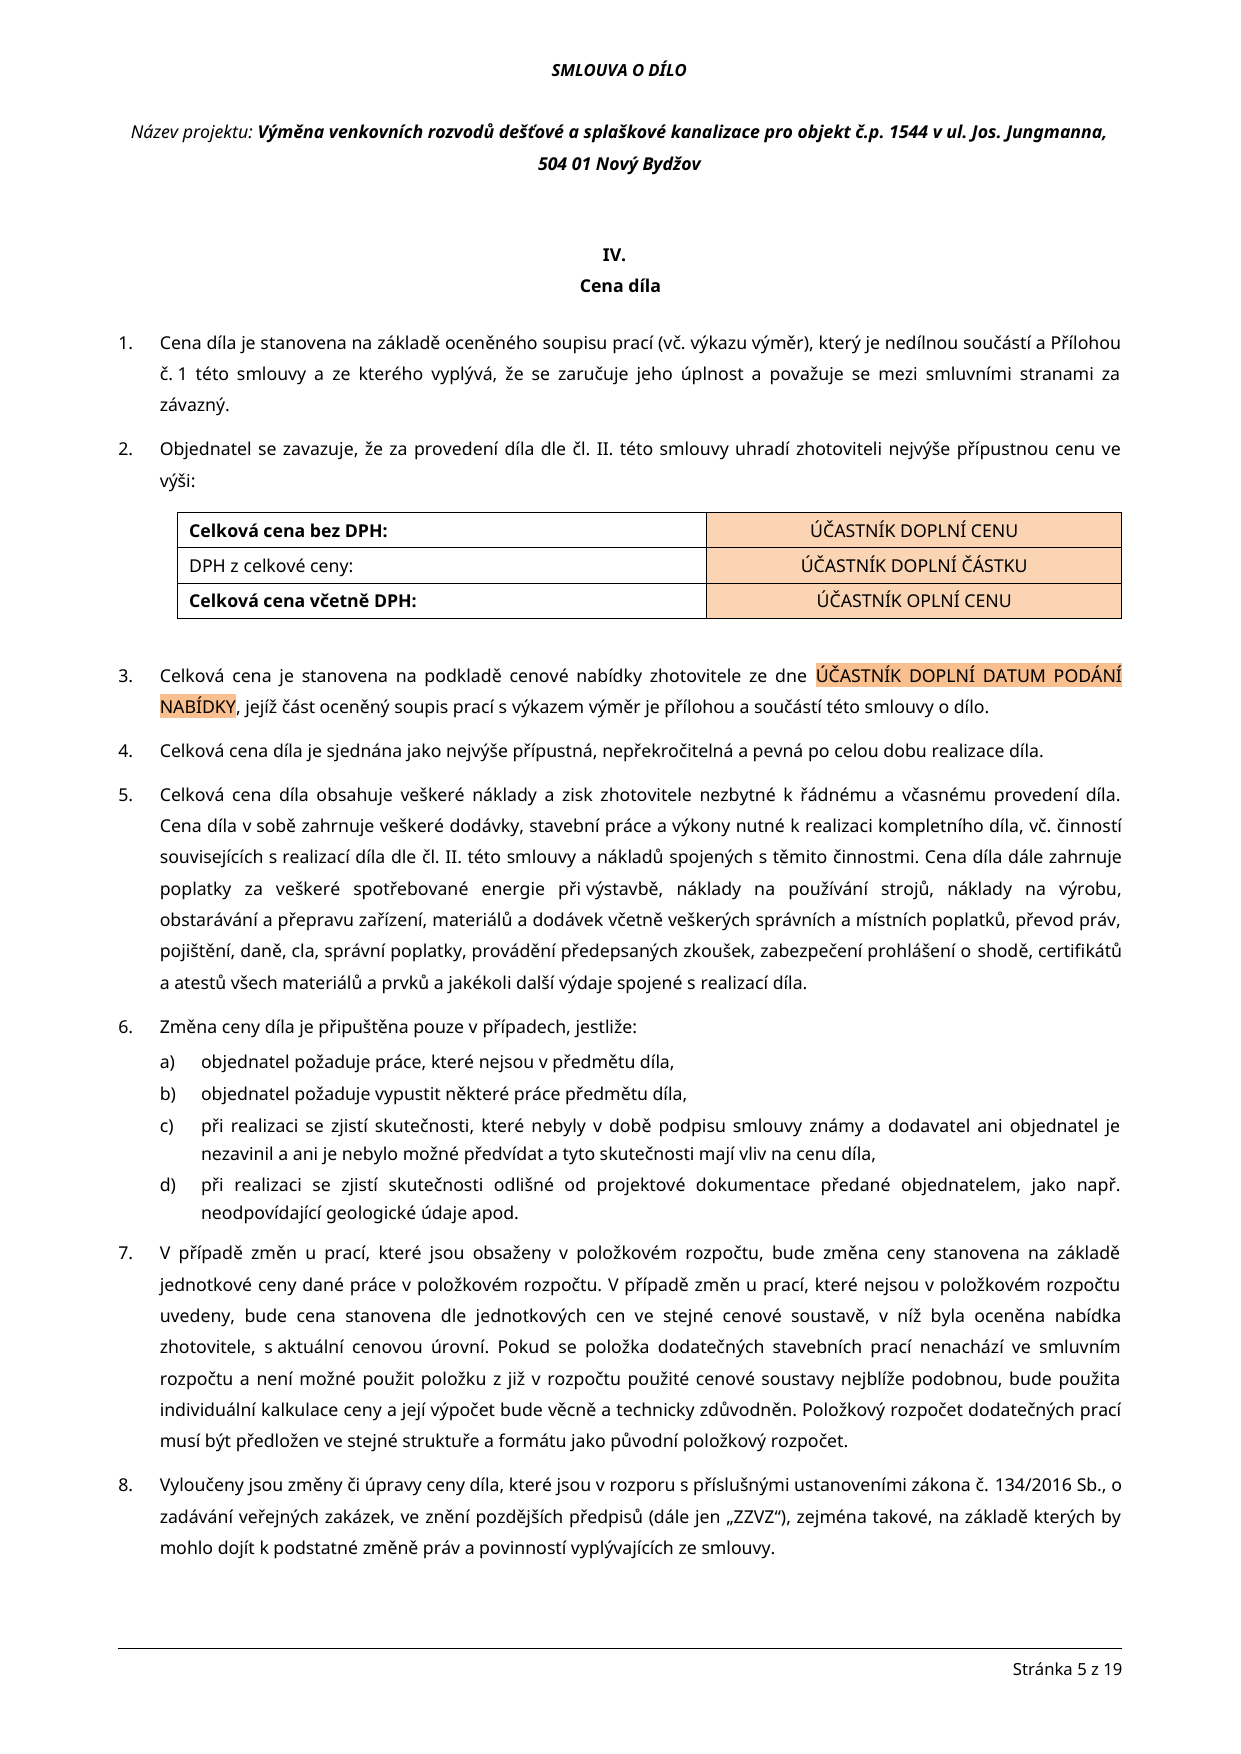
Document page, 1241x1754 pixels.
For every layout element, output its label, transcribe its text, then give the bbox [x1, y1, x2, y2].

text objednatel požaduje vypustit některé práce předmětu díla, [159, 1081, 1122, 1106]
text při realizaci se zjistí skutečnosti odlišné od projektové dokumentace předané objednatelem, jako např. neodpovídající geologické údaje apod. [159, 1173, 1122, 1225]
table_cell DPH z celkové ceny: [178, 548, 706, 583]
text Změna ceny díla je připuštěna pouze v případech, jestliže: [118, 1014, 1122, 1038]
text Objednatel se zavazuje, že za provedení díla dle čl. II. této smlouvy uhradí zhotoviteli nejvýše přípustnou cenu ve výši: [118, 437, 1122, 492]
table_cell Celková cena včetně DPH: [178, 584, 706, 618]
text Celková cena díla obsahuje veškeré náklady a zisk zhotovitele nezbytné k řádnému a včasnému provedení díla. Cena díla v sobě zahrnuje veškeré dodávky, stavební práce a výkony nutné k realizaci kompletního díla, vč. činností souvisejících s realizací díla dle čl. II. této smlouvy a nákladů spojených s těmito činnostmi. Cena díla dále zahrnuje poplatky za veškeré spotřebované energie při výstavbě, náklady na používání strojů, náklady na výrobu, obstarávání a přepravu zařízení, materiálů a dodávek včetně veškerých správních a místních poplatků, převod práv, pojištění, daně, cla, správní poplatky, provádění předepsaných zkoušek, zabezpečení prohlášení o shodě, certifikátů a atestů všech materiálů a prvků a jakékoli další výdaje spojené s realizací díla. [118, 782, 1122, 994]
text Cena díla je stanovena na základě oceněného soupisu prací (vč. výkazu výměr), který je nedílnou součástí a Přílohou č. 1 této smlouvy a ze kterého vyplývá, že se zaručuje jeho úplnost a považuje se mezi smluvními stranami za závazný. [118, 330, 1122, 417]
text Celková cena díla je sjednána jako nejvýše přípustná, nepřekročitelná a pevná po celou dobu realizace díla. [118, 738, 1122, 762]
text Vyloučeny jsou změny či úpravy ceny díla, které jsou v rozporu s příslušnými ustanoveními zákona č. 134/2016 Sb., o zadávání veřejných zakázek, ve znění pozdějších předpisů (dále jen „ZZVZ“), zejména takové, na základě kterých by mohlo dojít k podstatné změně práv a povinností vyplývajících ze smlouvy. [118, 1473, 1122, 1560]
text Celková cena je stanovena na podkladě cenové nabídky zhotovitele ze dne ÚČASTNÍK DOPLNÍ DATUM PODÁNÍ NABÍDKY, jejíž část oceněný soupis prací s výkazem výměr je přílohou a součástí této smlouvy o dílo. [118, 663, 1122, 718]
text objednatel požaduje práce, které nejsou v předmětu díla, [159, 1049, 1122, 1074]
table_cell ÚČASTNÍK DOPLNÍ ČÁSTKU [707, 548, 1121, 583]
table_header ÚČASTNÍK DOPLNÍ CENU [707, 513, 1121, 547]
text při realizaci se zjistí skutečnosti, které nebyly v době podpisu smlouvy známy a dodavatel ani objednatel je nezavinil a ani je nebylo možné předvídat a tyto skutečnosti mají vliv na cenu díla, [159, 1113, 1122, 1165]
text Cena díla [118, 274, 1122, 298]
text V případě změn u prací, které jsou obsaženy v položkovém rozpočtu, bude změna ceny stanovena na základě jednotkové ceny dané práce v položkovém rozpočtu. V případě změn u prací, které nejsou v položkovém rozpočtu uvedeny, bude cena stanovena dle jednotkových cen ve stejné cenové soustavě, v níž byla oceněna nabídka zhotovitele, s aktuální cenovou úrovní. Pokud se položka dodatečných stavebních prací nenachází ve smluvním rozpočtu a není možné použit položku z již v rozpočtu použité cenové soustavy nejblíže podobnou, bude použita individuální kalkulace ceny a její výpočet bude věcně a technicky zdůvodněn. Položkový rozpočet dodatečných prací musí být předložen ve stejné struktuře a formátu jako původní položkový rozpočet. [118, 1241, 1122, 1453]
table_cell ÚČASTNÍK OPLNÍ CENU [707, 584, 1121, 618]
table_header Celková cena bez DPH: [178, 513, 706, 547]
